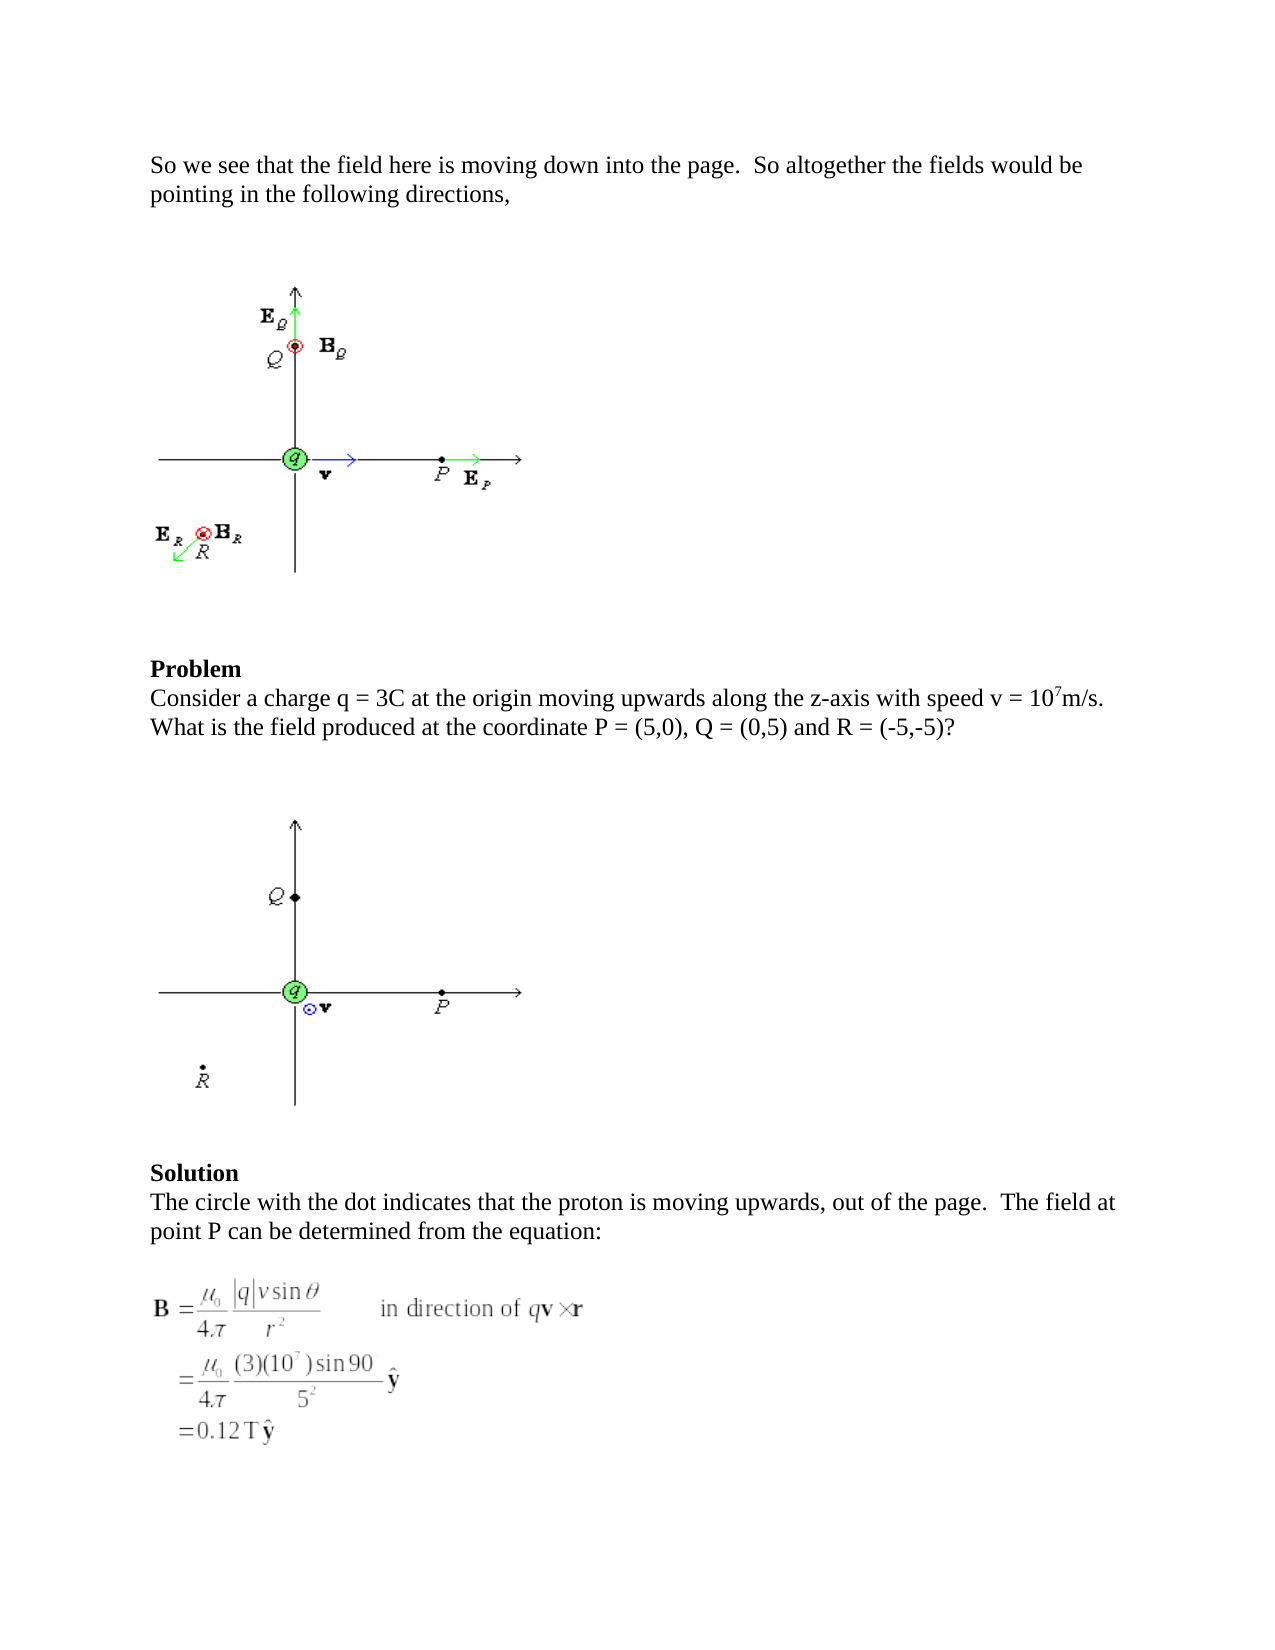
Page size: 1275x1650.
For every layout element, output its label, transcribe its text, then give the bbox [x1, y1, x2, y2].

picture [150, 236, 563, 597]
text So we see that the field here is moving down into the page. So altogether the fields would be pointing in the following directions, [150, 150, 1125, 207]
picture [150, 769, 563, 1130]
text Problem [150, 654, 1125, 683]
text The circle with the dot indicates that the proton is moving upwards, out of the page. The field at point P can be determined from the equation: [150, 1187, 1125, 1245]
text Solution [150, 1158, 1125, 1187]
text Consider a charge q = 3C at the origin moving upwards along the z-axis with speed v = 107m/s. What is the field produced at the coordinate P = (5,0), Q = (0,5) and R = (-5,-5)? [150, 683, 1125, 741]
